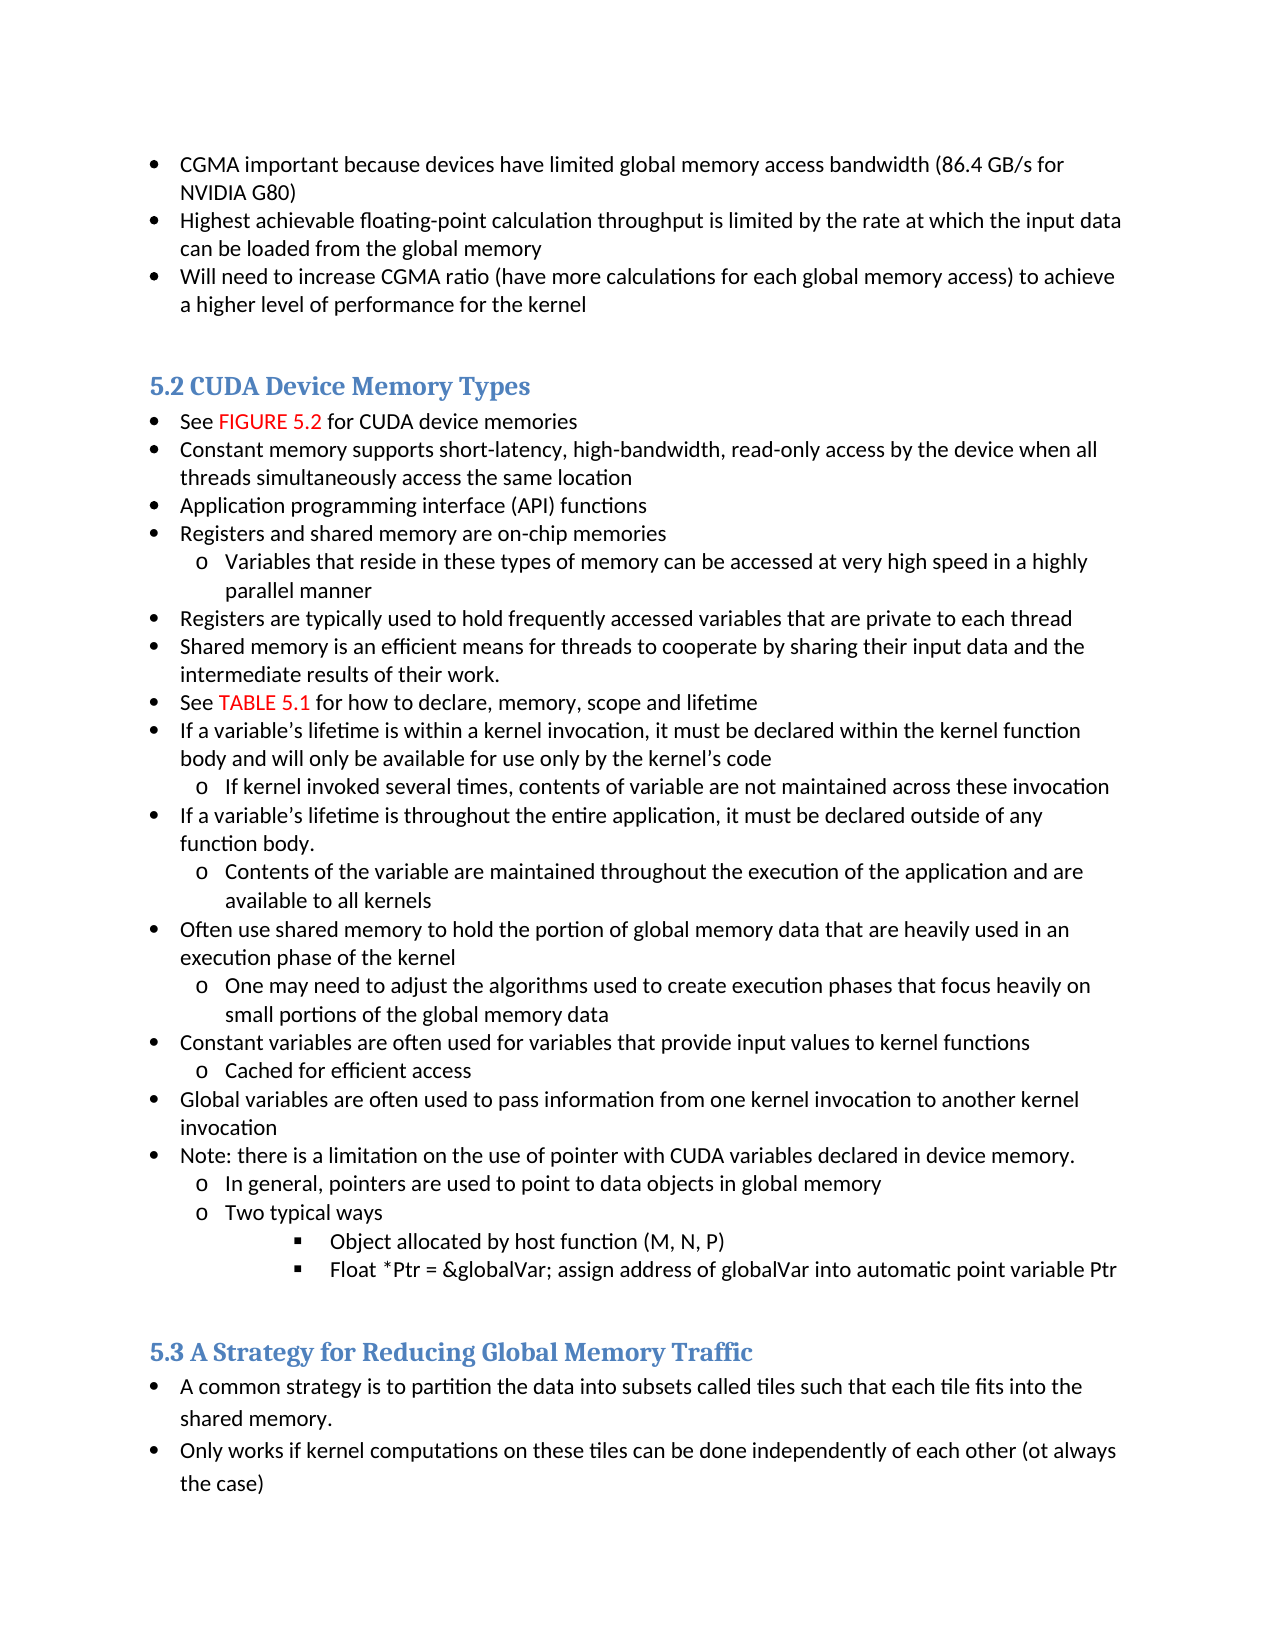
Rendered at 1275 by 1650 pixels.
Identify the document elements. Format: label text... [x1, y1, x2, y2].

list If a variable’s lifetime is throughout the entire application, it must be declared outside of any function body. [150, 801, 1125, 857]
list Global variables are often used to pass information from one kernel invocation to another kernel invocation [150, 1085, 1125, 1141]
list Two typical ways [195, 1198, 1125, 1227]
list See TABLE 5.1 for how to declare, memory, scope and lifetime [150, 688, 1125, 716]
list Float *Ptr = &globalVar; assign address of globalVar into automatic point variable Ptr [292, 1256, 1125, 1283]
list A common strategy is to partition the data into subsets called tiles such that each tile fits into the shared memory. [150, 1372, 1125, 1432]
list CGMA important because devices have limited global memory access bandwidth (86.4 GB/s for NVIDIA G80) [150, 150, 1125, 206]
list If kernel invoked several times, contents of variable are not maintained across these invocation [195, 772, 1125, 801]
list Constant memory supports short-latency, high-bandwidth, read-only access by the device when all threads simultaneously access the same location [150, 435, 1125, 491]
list One may need to adjust the algorithms used to create execution phases that focus heavily on small portions of the global memory data [195, 971, 1125, 1028]
list Application programming interface (API) functions [150, 491, 1125, 519]
list Only works if kernel computations on these tiles can be done independently of each other (ot always the case) [150, 1437, 1125, 1497]
subtitle 5.2 CUDA Device Memory Types [150, 371, 1125, 402]
list See FIGURE 5.2 for CUDA device memories [150, 407, 1125, 435]
list Cached for efficient access [195, 1056, 1125, 1085]
list Will need to increase CGMA ratio (have more calculations for each global memory access) to achieve a higher level of performance for the kernel [150, 262, 1125, 318]
list In general, pointers are used to point to data objects in global memory [195, 1169, 1125, 1198]
list If a variable’s lifetime is within a kernel invocation, it must be declared within the kernel function body and will only be available for use only by the kernel’s code [150, 716, 1125, 772]
list Contents of the variable are maintained throughout the execution of the application and are available to all kernels [195, 857, 1125, 915]
list Object allocated by host function (M, N, P) [292, 1227, 1125, 1256]
list Variables that reside in these types of memory can be accessed at very high speed in a highly parallel manner [195, 547, 1125, 604]
list Constant variables are often used for variables that provide input values to kernel functions [150, 1028, 1125, 1056]
list Shared memory is an efficient means for threads to cooperate by sharing their input data and the intermediate results of their work. [150, 632, 1125, 688]
list Highest achievable floating-point calculation throughput is limited by the rate at which the input data can be loaded from the global memory [150, 206, 1125, 262]
list Note: there is a limitation on the use of pointer with CUDA variables declared in device memory. [150, 1141, 1125, 1169]
list Registers and shared memory are on-chip memories [150, 519, 1125, 547]
list Often use shared memory to hold the portion of global memory data that are heavily used in an execution phase of the kernel [150, 915, 1125, 971]
subtitle 5.3 A Strategy for Reducing Global Memory Traffic [150, 1337, 1125, 1368]
list Registers are typically used to hold frequently accessed variables that are private to each thread [150, 604, 1125, 632]
